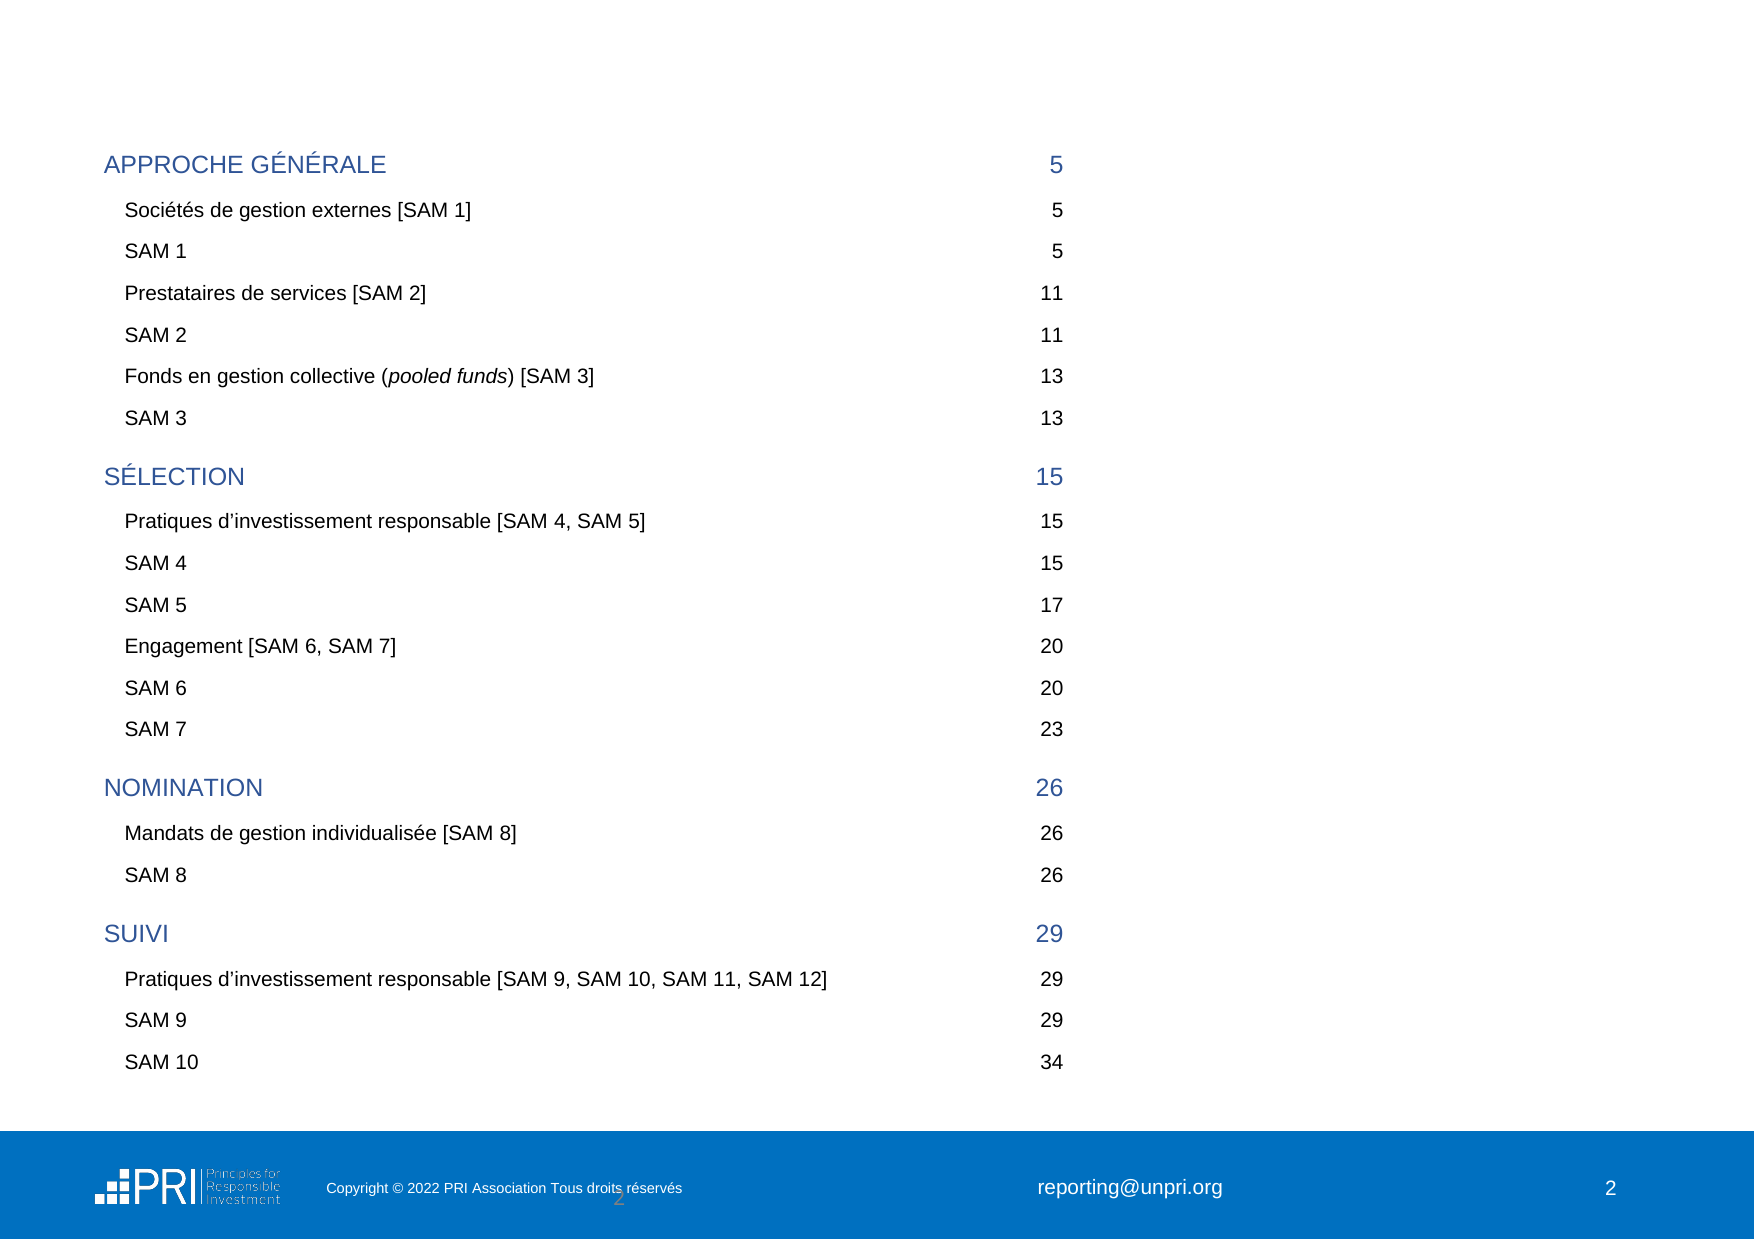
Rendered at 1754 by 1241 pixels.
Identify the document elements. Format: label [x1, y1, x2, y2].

picture [92, 1166, 282, 1207]
